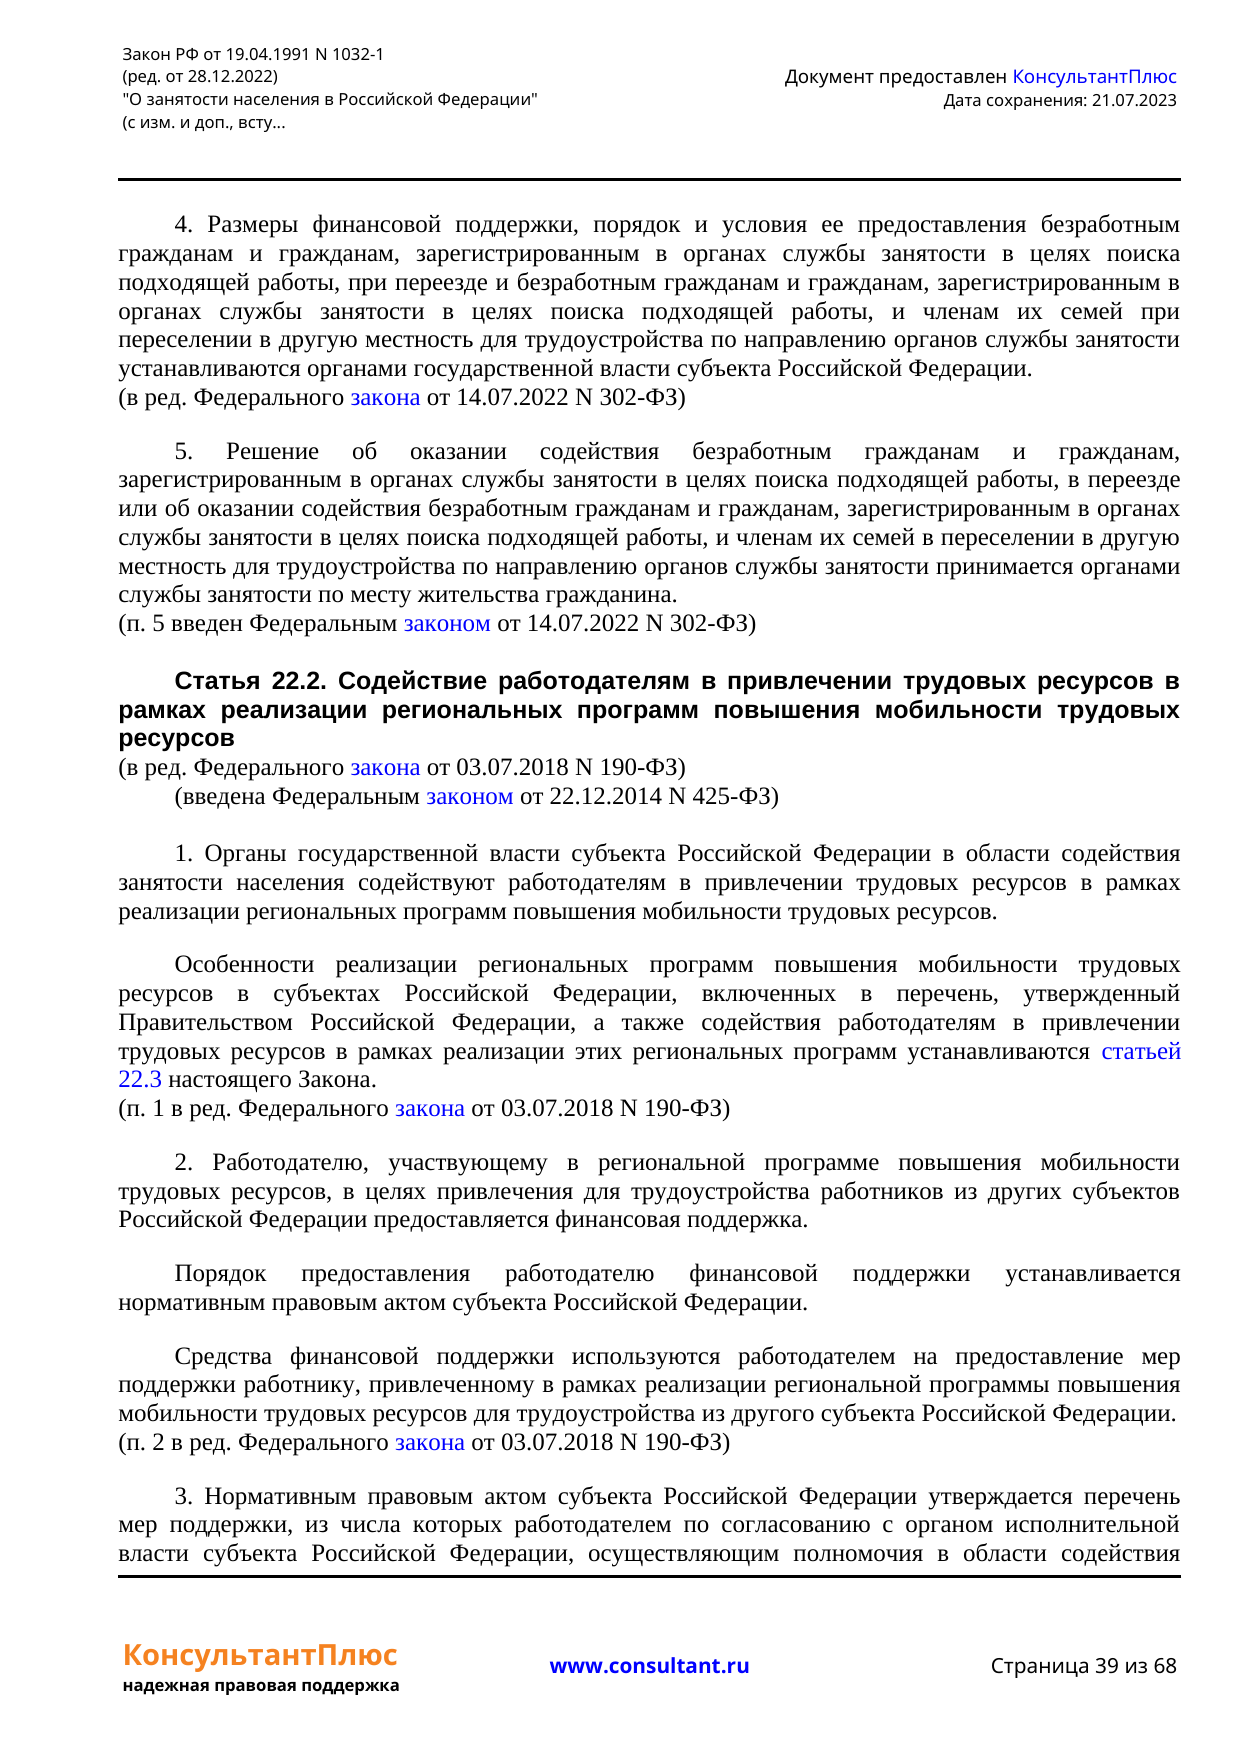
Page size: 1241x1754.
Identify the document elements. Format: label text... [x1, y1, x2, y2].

text Порядок предоставления работодателю финансовой поддержки устанавливается нормативным правовым актом субъекта Российской Федерации. [118, 1258, 1181, 1316]
text (введена Федеральным законом от 22.12.2014 N 425-ФЗ) [118, 781, 1181, 809]
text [118, 1481, 1181, 1567]
text (п. 1 в ред. Федерального закона от 03.07.2018 N 190-ФЗ) [118, 1093, 1181, 1122]
text 2. Работодателю, участвующему в региональной программе повышения мобильности трудовых ресурсов, в целях привлечения для трудоустройства работников из других субъектов Российской Федерации предоставляется финансовая поддержка. [118, 1147, 1181, 1233]
text (п. 5 введен Федеральным законом от 14.07.2022 N 302-ФЗ) [118, 608, 1181, 637]
text (п. 2 в ред. Федерального закона от 03.07.2018 N 190-ФЗ) [118, 1427, 1181, 1456]
text (в ред. Федерального закона от 03.07.2018 N 190-ФЗ) [118, 752, 1181, 781]
text 5. Решение об оказании содействия безработным гражданам и гражданам, зарегистрированным в органах службы занятости в целях поиска подходящей работы, в переезде или об оказании содействия безработным гражданам и гражданам, зарегистрированным в органах службы занятости в целях поиска подходящей работы, и членам их семей в переселении в другую местность для трудоустройства по направлению органов службы занятости принимается органами службы занятости по месту жительства гражданина. [118, 436, 1181, 608]
text Средства финансовой поддержки используются работодателем на предоставление мер поддержки работнику, привлеченному в рамках реализации региональной программы повышения мобильности трудовых ресурсов для трудоустройства из другого субъекта Российской Федерации. [118, 1341, 1181, 1427]
text 4. Размеры финансовой поддержки, порядок и условия ее предоставления безработным гражданам и гражданам, зарегистрированным в органах службы занятости в целях поиска подходящей работы, при переезде и безработным гражданам и гражданам, зарегистрированным в органах службы занятости в целях поиска подходящей работы, и членам их семей при переселении в другую местность для трудоустройства по направлению органов службы занятости устанавливаются органами государственной власти субъекта Российской Федерации. [118, 209, 1181, 382]
text 1. Органы государственной власти субъекта Российской Федерации в области содействия занятости населения содействуют работодателям в привлечении трудовых ресурсов в рамках реализации региональных программ повышения мобильности трудовых ресурсов. [118, 838, 1181, 924]
text (в ред. Федерального закона от 14.07.2022 N 302-ФЗ) [118, 382, 1181, 411]
text Особенности реализации региональных программ повышения мобильности трудовых ресурсов в субъектах Российской Федерации, включенных в перечень, утвержденный Правительством Российской Федерации, а также содействия работодателям в привлечении трудовых ресурсов в рамках реализации этих региональных программ устанавливаются статьей 22.3 настоящего Закона. [118, 949, 1181, 1093]
title Статья 22.2. Содействие работодателям в привлечении трудовых ресурсов в рамках реализации региональных программ повышения мобильности трудовых ресурсов [118, 666, 1181, 752]
